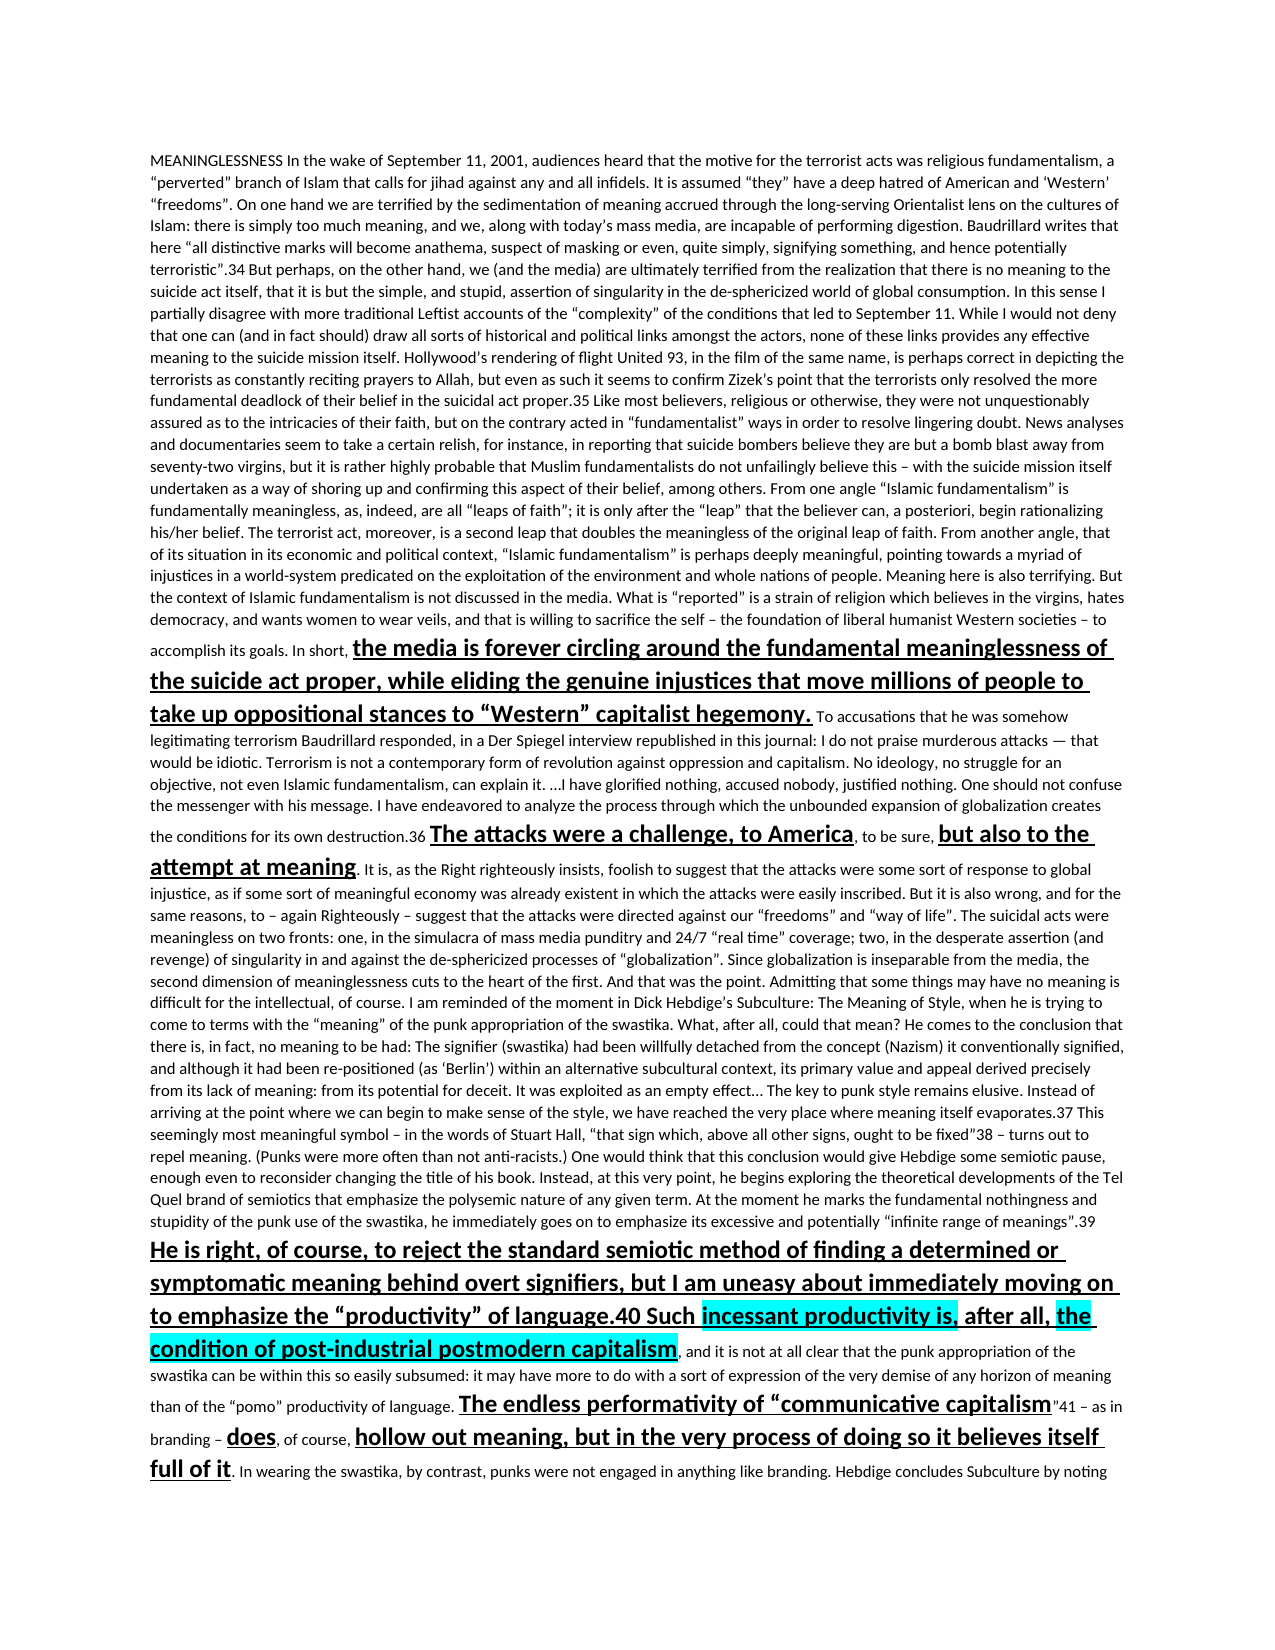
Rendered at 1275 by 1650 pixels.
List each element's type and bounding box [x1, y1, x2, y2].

text [150, 150, 1125, 1484]
